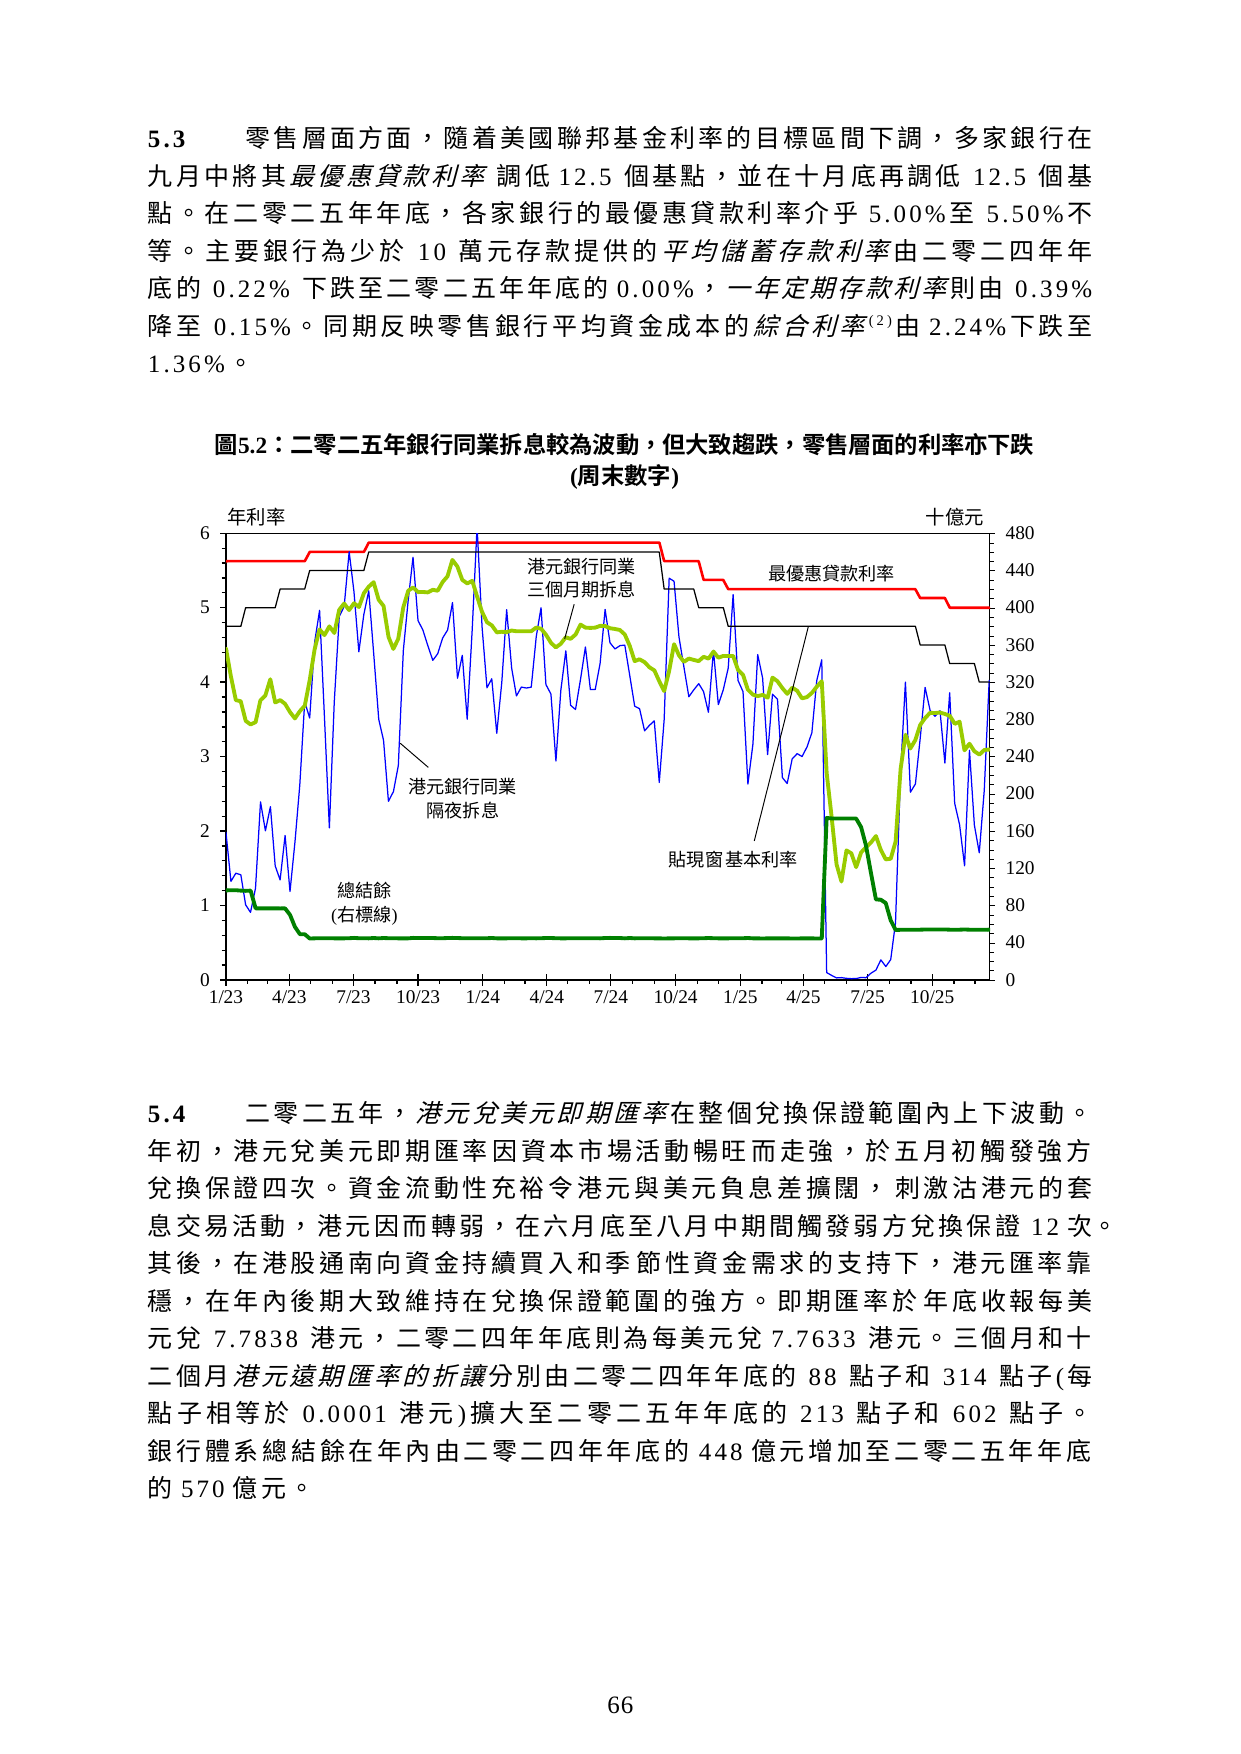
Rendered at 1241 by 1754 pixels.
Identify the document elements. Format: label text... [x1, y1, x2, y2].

text 5.4 二零二五年，港元兌美元即期匯率在整個兌換保證範圍內上下波動。年初，港元兌美元即期匯率因資本市場活動暢旺而走強，於五月初觸發強方兌換保證四次。資金流動性充裕令港元與美元負息差擴闊，刺激沽港元的套息交易活動，港元因而轉弱，在六月底至八月中期間觸發弱方兌換保證12次。其後，在港股通南向資金持續買入和季節性資金需求的支持下，港元匯率靠穩，在年內後期大致維持在兌換保證範圍的強方。即期匯率於年底收報每美元兌 7.7838 港元，二零二四年年底則為每美元兌7.7633 港元。三個月和十二個月港元遠期匯率的折讓分別由二零二四年年底的 88 點子和 314 點子(每點子相等於 0.0001 港元)擴大至二零二五年年底的 213 點子和 602 點子。銀行體系總結餘在年內由二零二四年年底的448億元增加至二零二五年年底的570億元。 [148, 1093, 1092, 1506]
text 5.3 零售層面方面，隨着美國聯邦基金利率的目標區間下調，多家銀行在九月中將其最優惠貸款利率 調低12.5 個基點，並在十月底再調低 12.5 個基點。在二零二五年年底，各家銀行的最優惠貸款利率介乎5.00%至 5.50%不等。主要銀行為少於 10 萬元存款提供的平均儲蓄存款利率由二零二四年年底的 0.22% 下跌至二零二五年年底的0.00%，一年定期存款利率則由 0.39% 降至 0.15%。同期反映零售銀行平均資金成本的綜合利率(2)由2.24%下跌至1.36%。 [148, 118, 1092, 381]
